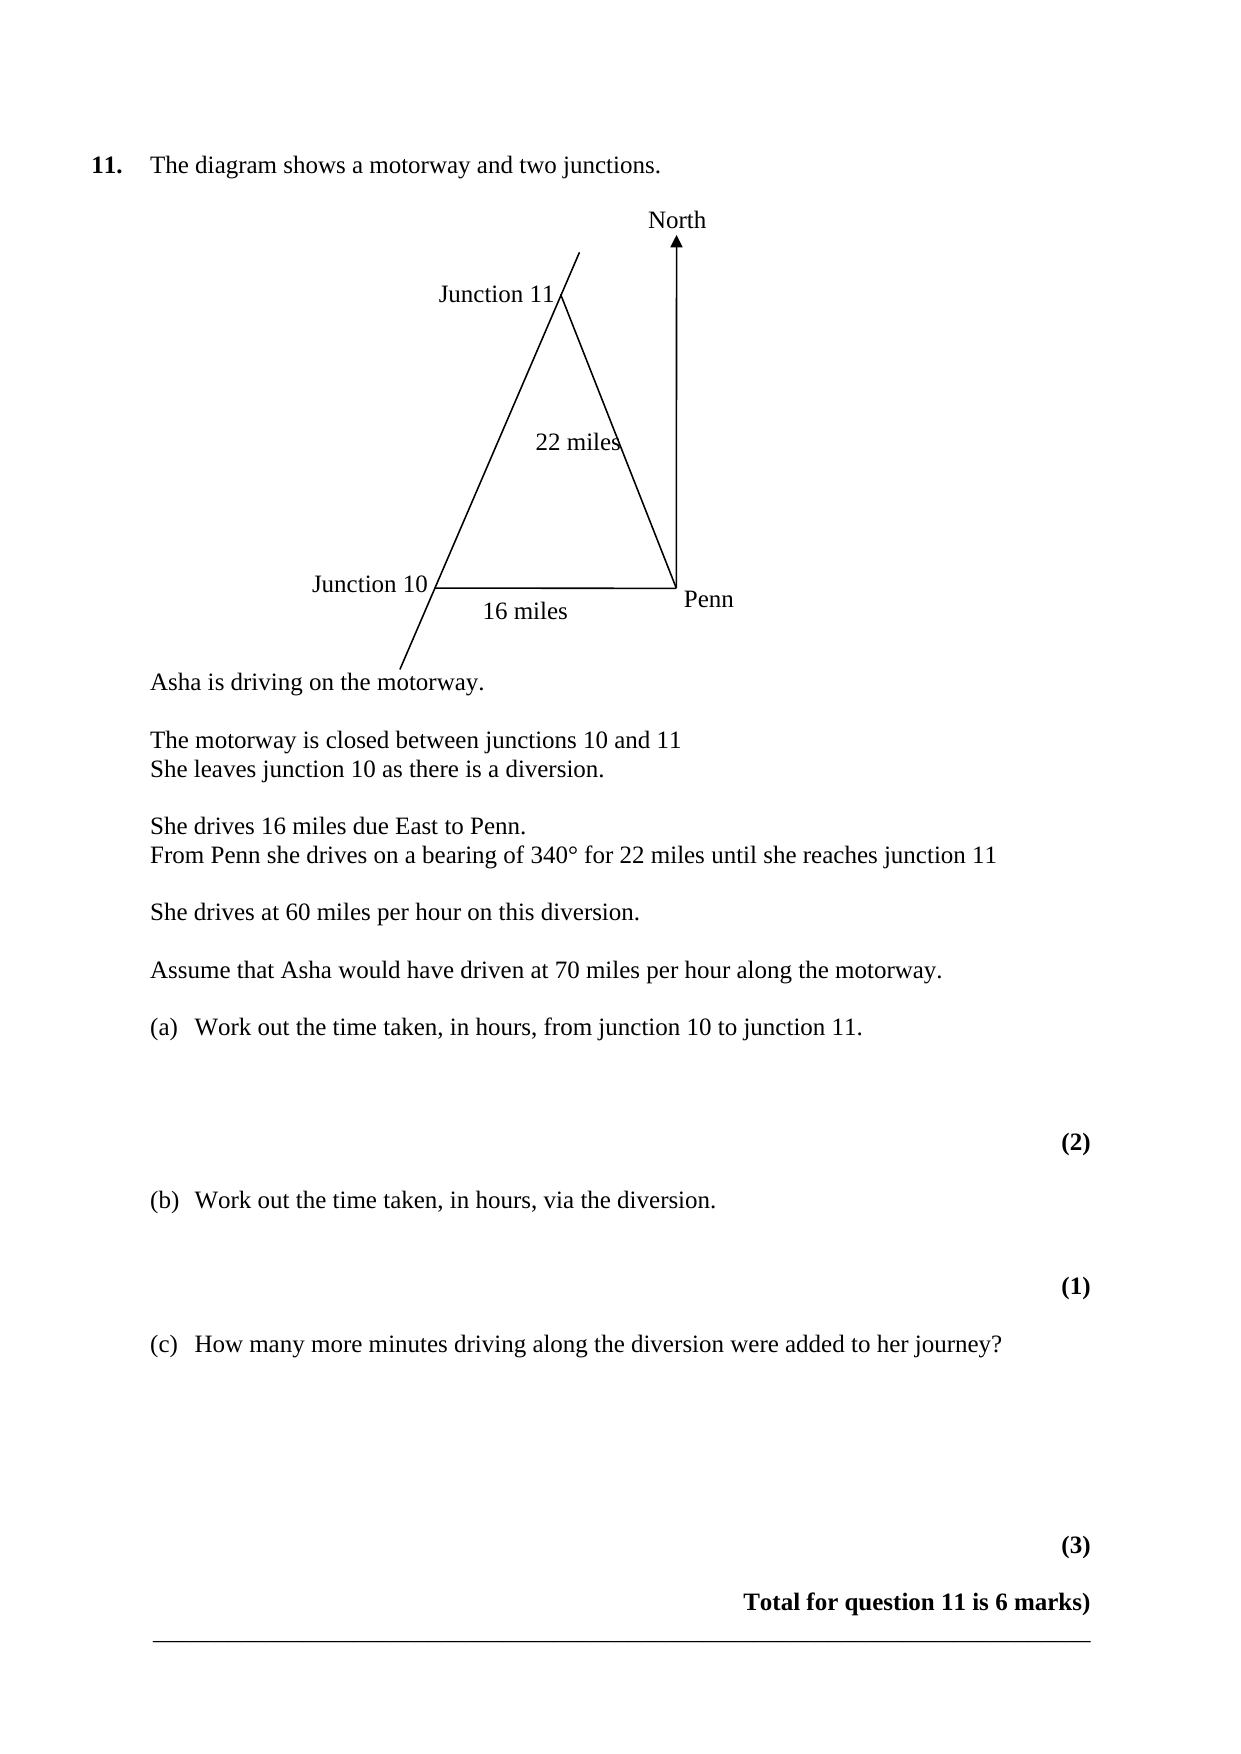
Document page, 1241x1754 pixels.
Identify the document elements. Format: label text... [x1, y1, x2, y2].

text Assume that Asha would have driven at 70 miles per hour along the motorway. [150, 955, 1090, 984]
text Asha is driving on the motorway. [150, 667, 1090, 696]
text ___________________________________________________________________________ [150, 1616, 1090, 1645]
text (b) Work out the time taken, in hours, via the diversion. [150, 1185, 1090, 1214]
text The motorway is closed between junctions 10 and 11 [150, 725, 1090, 754]
text She leaves junction 10 as there is a diversion. [150, 754, 1090, 782]
text (a) Work out the time taken, in hours, from junction 10 to junction 11. [150, 1012, 1090, 1041]
text She drives 16 miles due East to Penn. [150, 811, 1090, 840]
text She drives at 60 miles per hour on this diversion. [150, 897, 1090, 926]
text (c) How many more minutes driving along the diversion were added to her journey? [150, 1329, 1090, 1357]
text From Penn she drives on a bearing of 340° for 22 miles until she reaches junction 11 [150, 840, 1090, 869]
text (2) [150, 1127, 1090, 1156]
text Total for question 11 is 6 marks) [150, 1587, 1090, 1616]
text (3) [150, 1530, 1090, 1559]
text (1) [150, 1271, 1090, 1300]
text 11. The diagram shows a motorway and two junctions. [91, 150, 1090, 179]
